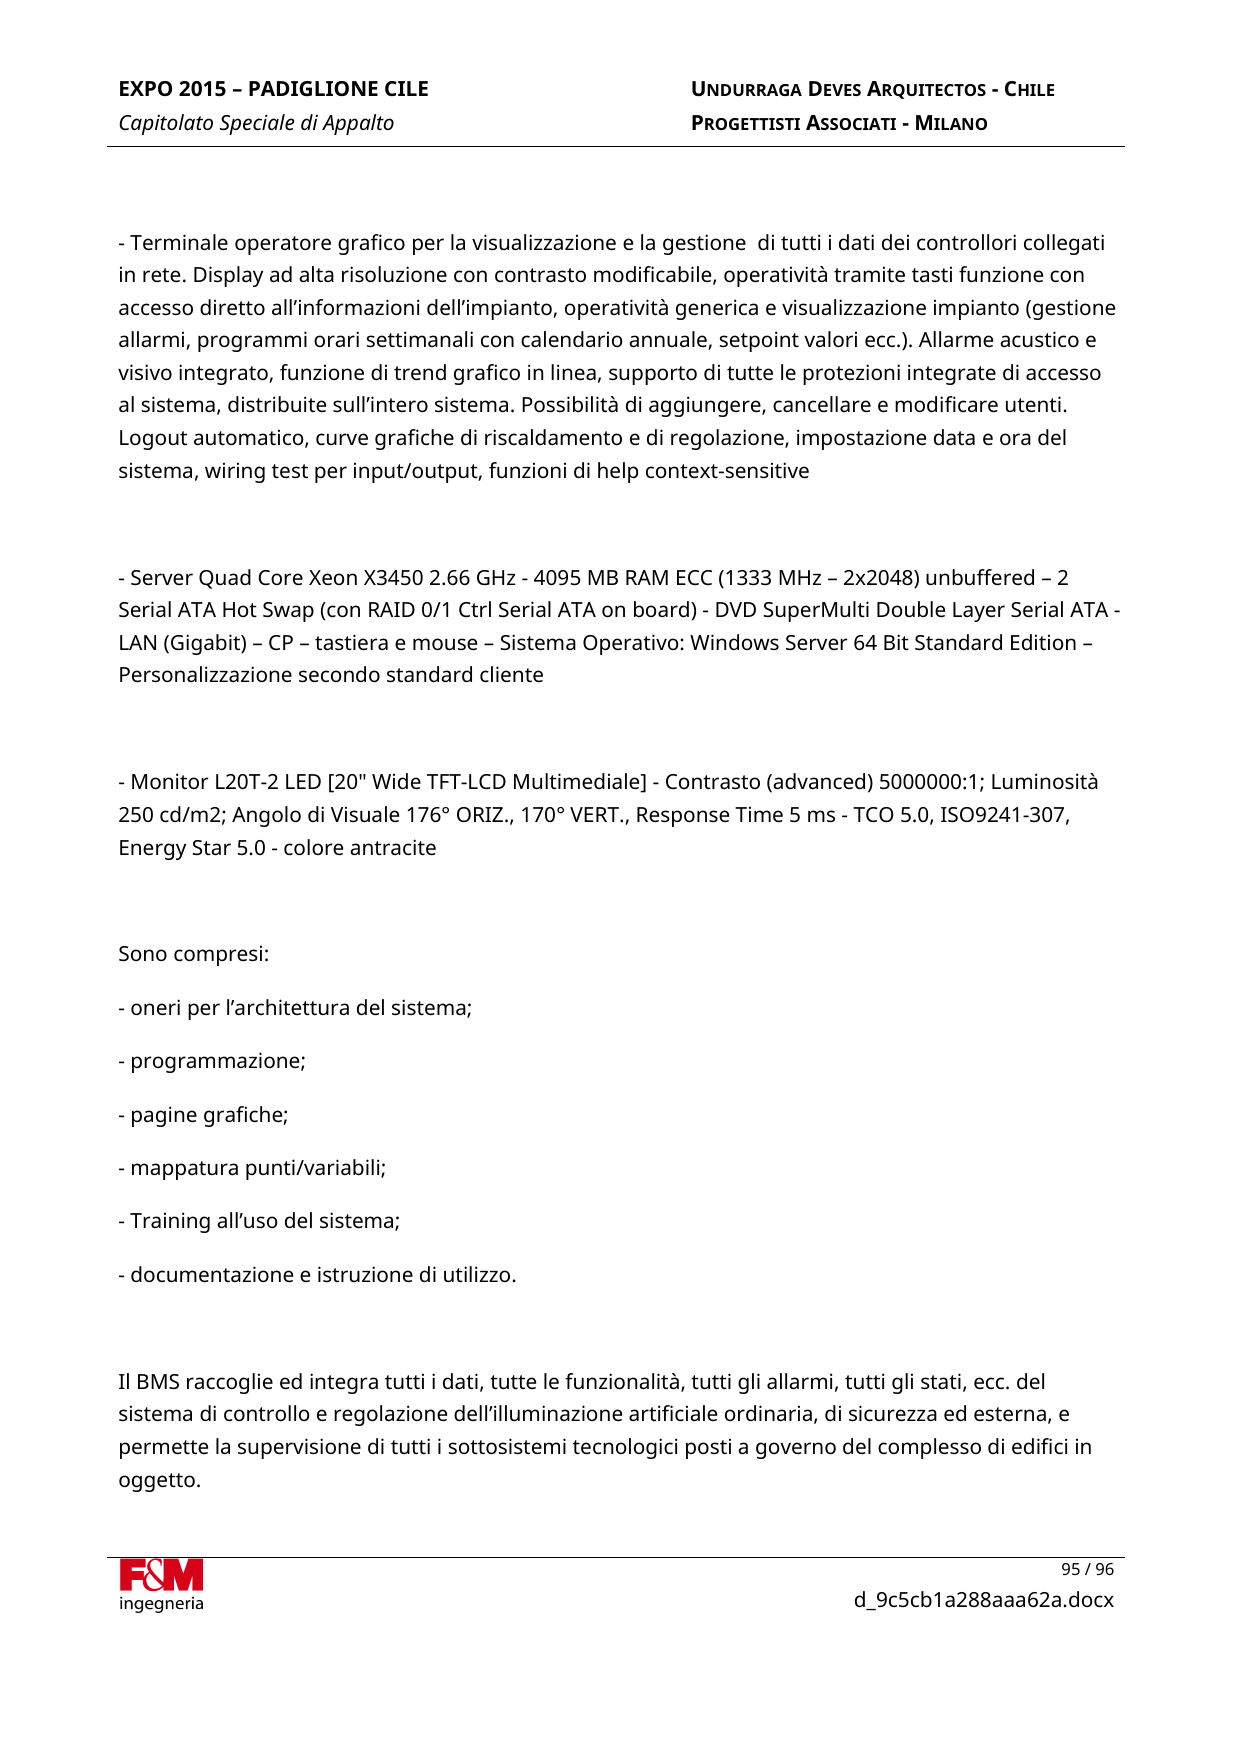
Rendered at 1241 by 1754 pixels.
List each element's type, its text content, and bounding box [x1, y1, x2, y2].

text - pagine grafiche; [118, 1100, 1122, 1128]
text Il BMS raccoglie ed integra tutti i dati, tutte le funzionalità, tutti gli allarmi, tutti gli stati, ecc. del sistema di controllo e regolazione dell’illuminazione artificiale ordinaria, di sicurezza ed esterna, e permette la supervisione di tutti i sottosistemi tecnologici posti a governo del complesso di edifici in oggetto. [118, 1367, 1122, 1493]
text Sono compresi: [118, 939, 1122, 968]
text - programmazione; [118, 1046, 1122, 1075]
text - Terminale operatore grafico per la visualizzazione e la gestione di tutti i dati dei controllori collegati in rete. Display ad alta risoluzione con contrasto modificabile, operatività tramite tasti funzione con accesso diretto all’informazioni dell’impianto, operatività generica e visualizzazione impianto (gestione allarmi, programmi orari settimanali con calendario annuale, setpoint valori ecc.). Allarme acustico e visivo integrato, funzione di trend grafico in linea, supporto di tutte le protezioni integrate di accesso al sistema, distribuite sull’intero sistema. Possibilità di aggiungere, cancellare e modificare utenti. Logout automatico, curve grafiche di riscaldamento e di regolazione, impostazione data e ora del sistema, wiring test per input/output, funzioni di help context-sensitive [118, 228, 1122, 484]
text - Server Quad Core Xeon X3450 2.66 GHz - 4095 MB RAM ECC (1333 MHz – 2x2048) unbuffered – 2 Serial ATA Hot Swap (con RAID 0/1 Ctrl Serial ATA on board) - DVD SuperMulti Double Layer Serial ATA - LAN (Gigabit) – CP – tastiera e mouse – Sistema Operativo: Windows Server 64 Bit Standard Edition – Personalizzazione secondo standard cliente [118, 563, 1122, 689]
text - oneri per l’architettura del sistema; [118, 993, 1122, 1021]
picture [118, 1557, 209, 1618]
text - mappatura punti/variabili; [118, 1153, 1122, 1182]
text - Monitor L20T-2 LED [20" Wide TFT-LCD Multimediale] - Contrasto (advanced) 5000000:1; Luminosità 250 cd/m2; Angolo di Visuale 176° ORIZ., 170° VERT., Response Time 5 ms - TCO 5.0, ISO9241-307, Energy Star 5.0 - colore antracite [118, 767, 1122, 861]
text - Training all’uso del sistema; [118, 1207, 1122, 1235]
text - documentazione e istruzione di utilizzo. [118, 1260, 1122, 1288]
